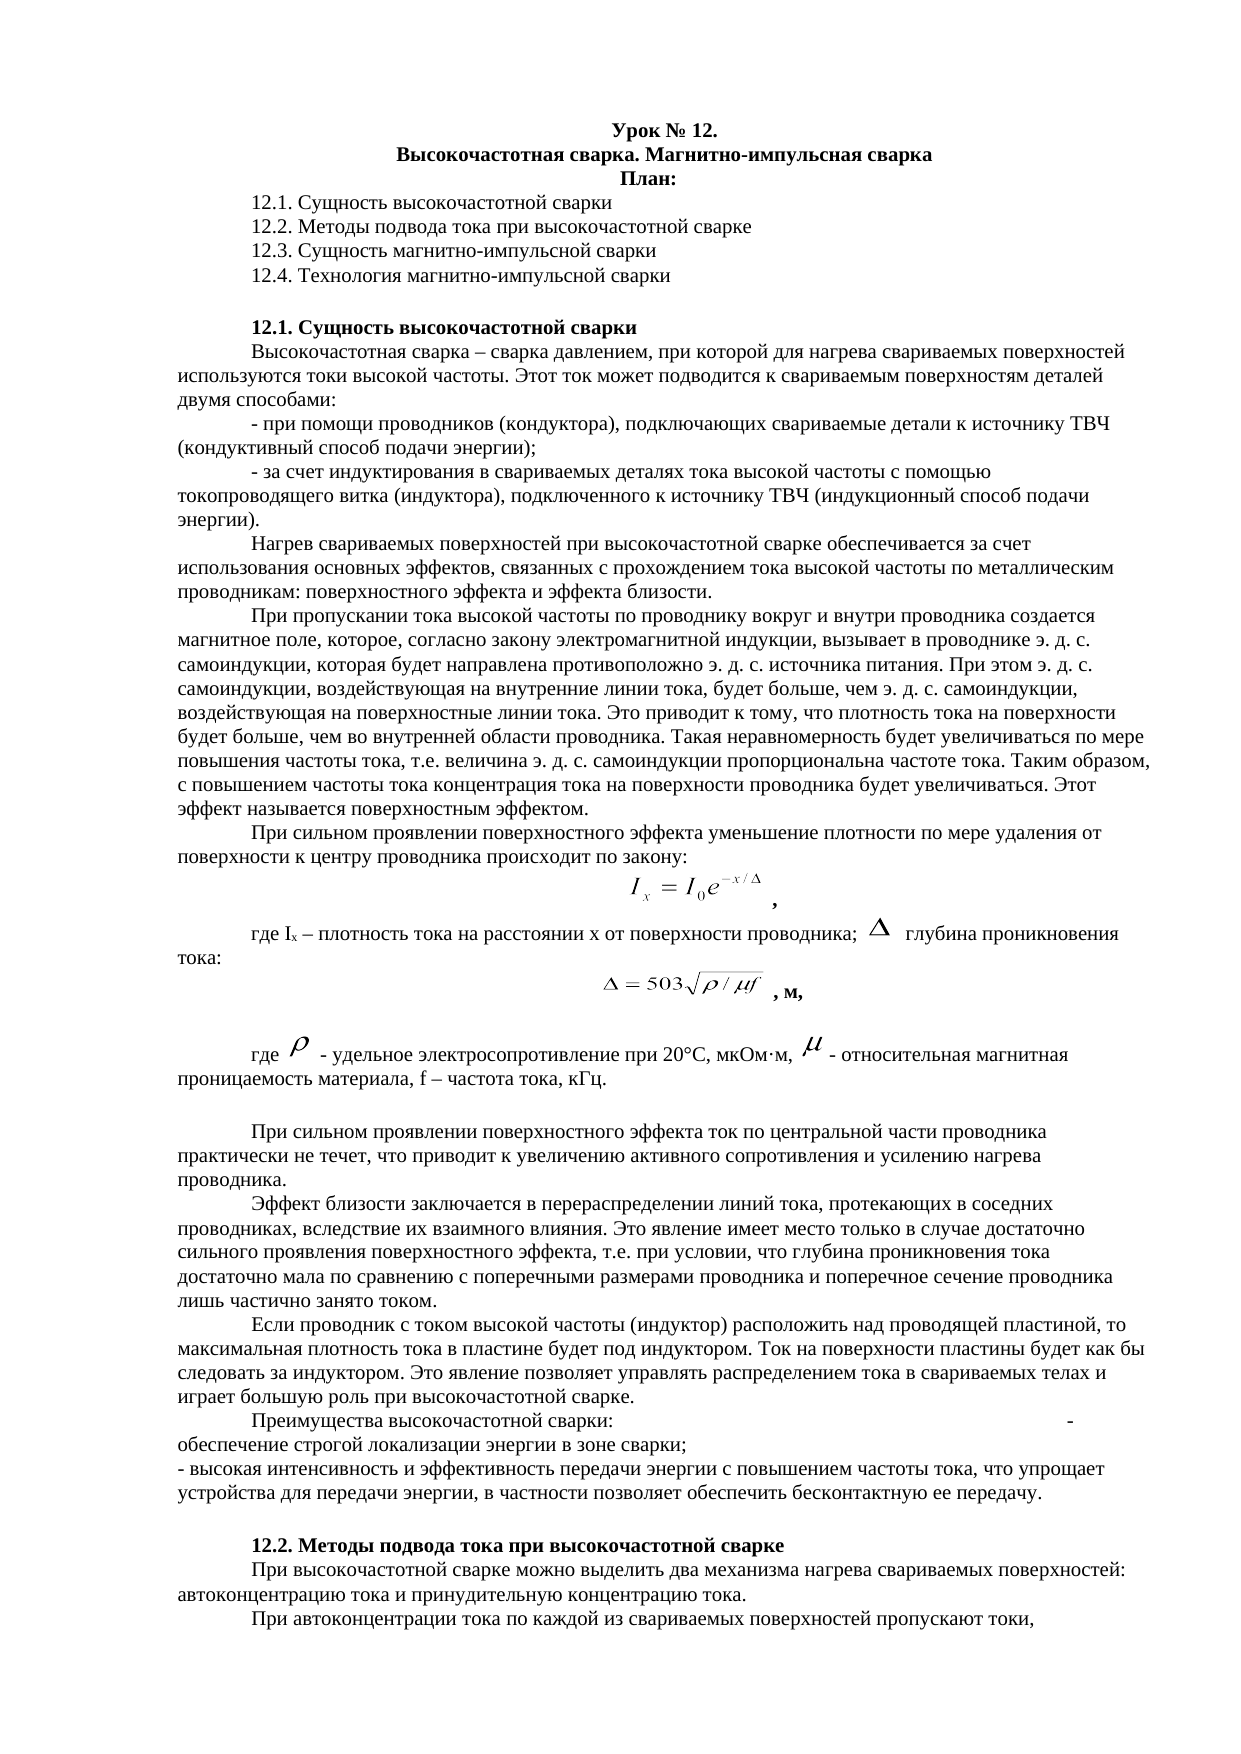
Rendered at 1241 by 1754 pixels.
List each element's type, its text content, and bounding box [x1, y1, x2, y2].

text 12.2. Методы подвода тока при высокочастотной сварке [177, 214, 1152, 238]
text - за счет индуктирования в свариваемых деталях тока высокой частоты с помощью токопроводящего витка (индуктора), подключенного к источнику ТВЧ (индукционный способ подачи энергии). [177, 459, 1152, 531]
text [177, 1533, 1152, 1629]
text 12.4. Технология магнитно-импульсной сварки [177, 262, 1152, 287]
text - при помощи проводников (кондуктора), подключающих свариваемые детали к источнику ТВЧ (кондуктивный способ подачи энергии); [177, 411, 1152, 459]
text При пропускании тока высокой частоты по проводнику вокруг и внутри проводника создается магнитное поле, которое, согласно закону электромагнитной индукции, вызывает в проводнике э. д. с. самоиндукции, которая будет направлена противоположно э. д. с. источника питания. При этом э. д. с. самоиндукции, воздействующая на внутренние линии тока, будет больше, чем э. д. с. самоиндукции, воздействующая на поверхностные линии тока. Это приводит к тому, что плотность тока на поверхности будет больше, чем во внутренней области проводника. Такая неравномерность будет увеличиваться по мере повышения частоты тока, т.е. величина э. д. с. самоиндукции пропорциональна частоте тока. Таким образом, с повышением частоты тока концентрация тока на поверхности проводника будет увеличиваться. Этот эффект называется поверхностным эффектом. [177, 603, 1152, 820]
text где Ix – плотность тока на расстоянии х от поверхности проводника; глубина проникновения тока: [177, 911, 1152, 969]
text 12.1. Сущность высокочастотной сварки [177, 314, 1152, 339]
text Нагрев свариваемых поверхностей при высокочастотной сварке обеспечивается за счет использования основных эффектов, связанных с прохождением тока высокой частоты по металлическим проводникам: поверхностного эффекта и эффекта близости. [177, 531, 1152, 603]
picture [863, 911, 896, 940]
text При сильном проявлении поверхностного эффекта ток по центральной части проводника практически не течет, что приводит к увеличению активного сопротивления и усилению нагрева проводника. Эффект близости заключается в перераспределении линий тока, протекающих в соседних проводниках, вследствие их взаимного влияния. Это явление имеет место только в случае достаточно сильного проявления поверхностного эффекта, т.е. при условии, что глубина проникновения тока достаточно мала по сравнению с поперечными размерами проводника и поперечное сечение проводника лишь частично занято током. Если проводник с током высокой частоты (индуктор) расположить над проводящей пластиной, то максимальная плотность тока в пластине будет под индуктором. Ток на поверхности пластины будет как бы следовать за индуктором. Это явление позволяет управлять распределением тока в свариваемых телах и играет большую роль при высокочастотной сварке. Преимущества высокочастотной сварки: - обеспечение строгой локализации энергии в зоне сварки; - высокая интенсивность и эффективность передачи энергии с повышением частоты тока, что упрощает устройства для передачи энергии, в частности позволяет обеспечить бесконтактную ее передачу. [177, 1119, 1152, 1504]
text План: [177, 166, 1152, 190]
text Высокочастотная сварка – сварка давлением, при которой для нагрева свариваемых поверхностей используются токи высокой частоты. Этот ток может подводится к свариваемым поверхностям деталей двумя способами: [177, 339, 1152, 411]
picture [284, 1032, 315, 1062]
text Урок № 12. [177, 118, 1152, 142]
text Высокочастотная сварка. Магнитно-импульсная сварка [177, 142, 1152, 166]
text 12.3. Сущность магнитно-импульсной сварки [177, 238, 1152, 262]
text , [177, 868, 1152, 911]
text где - удельное электросопротивление при 20°С, мкОм·м, - относительная магнитная проницаемость материала, f – частота тока, кГц. [177, 1033, 1152, 1090]
text , м, [177, 969, 1152, 1003]
picture [625, 868, 767, 907]
text При сильном проявлении поверхностного эффекта уменьшение плотности по мере удаления от поверхности к центру проводника происходит по закону: [177, 820, 1152, 868]
picture [798, 1032, 829, 1062]
picture [599, 968, 768, 999]
text 12.1. Сущность высокочастотной сварки [177, 190, 1152, 214]
